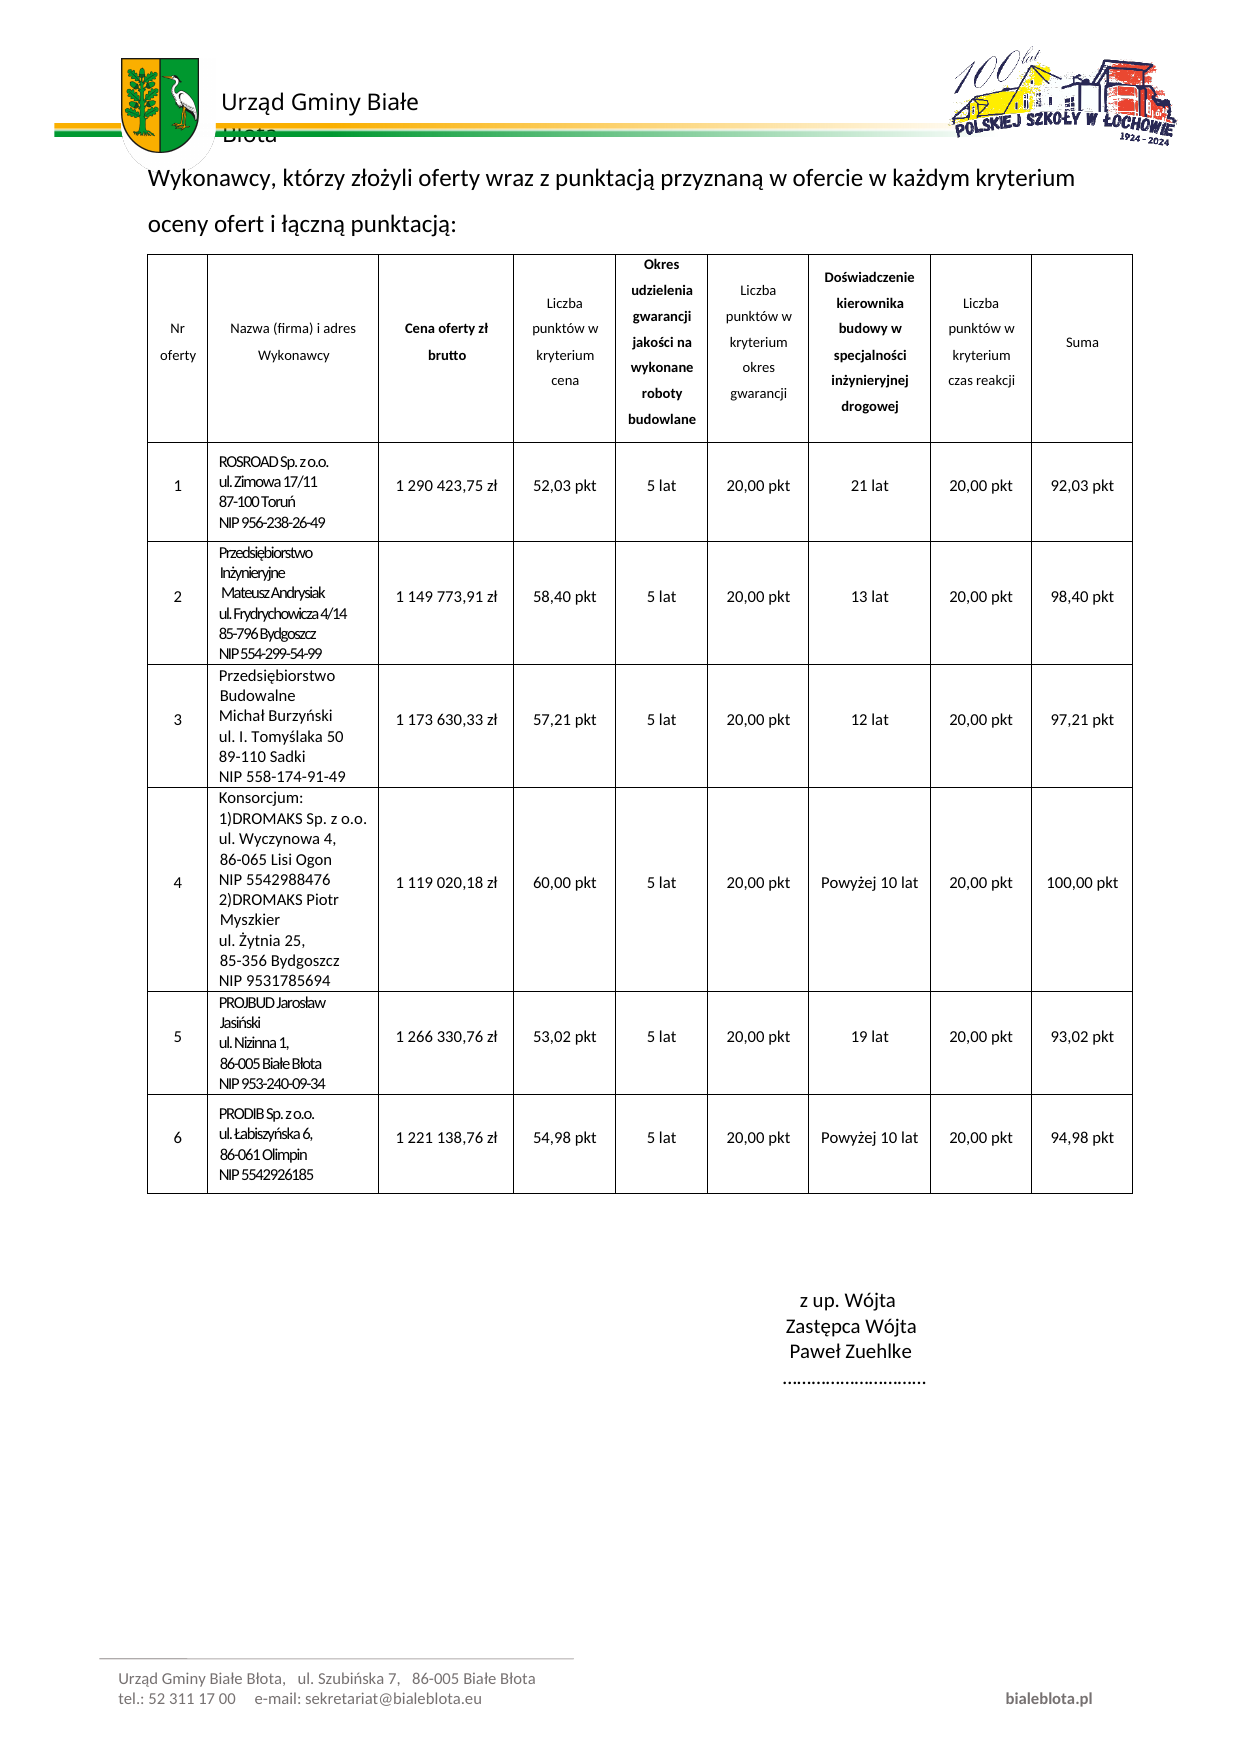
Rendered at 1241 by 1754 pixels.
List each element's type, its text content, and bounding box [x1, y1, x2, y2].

table_cell 1 [148, 443, 207, 541]
table_header Nazwa (firma) i adres Wykonawcy [208, 255, 378, 442]
table_cell 54,98 pkt [514, 1095, 615, 1193]
table_cell 52,03 pkt [514, 443, 615, 541]
table_header Okres udzielenia gwarancji jakości na wykonane roboty budowlane [616, 255, 707, 442]
table_header Liczba punktów w kryterium cena [514, 255, 615, 442]
table_cell 20,00 pkt [931, 1095, 1031, 1193]
table_cell Przedsiębiorstwo Inżynieryjne Mateusz Andrysiak ul. Frydrychowicza 4/14 85-796 Bydgoszcz NIP 554-299-54-99 [208, 542, 378, 664]
table_cell 1 173 630,33 zł [379, 665, 513, 787]
table_cell 5 lat [616, 443, 707, 541]
table_cell 20,00 pkt [708, 1095, 808, 1193]
table_cell Konsorcjum: 1)DROMAKS Sp. z o.o. ul. Wyczynowa 4, 86-065 Lisi Ogon NIP 5542988476 2)DROMAKS Piotr Myszkier ul. Żytnia 25, 85-356 Bydgoszcz NIP 9531785694 [208, 788, 378, 991]
table_cell ROSROAD Sp. z o.o. ul. Zimowa 17/11 87-100 Toruń NIP 956-238-26-49 [208, 443, 378, 541]
table_cell 12 lat [809, 665, 930, 787]
table_cell 97,21 pkt [1032, 665, 1132, 787]
text ………………………… [619, 1364, 1093, 1389]
table_cell 20,00 pkt [931, 992, 1031, 1093]
table_cell 94,98 pkt [1032, 1095, 1132, 1193]
table_cell 20,00 pkt [708, 665, 808, 787]
table_cell 98,40 pkt [1032, 542, 1132, 664]
table_header Liczba punktów w kryterium okres gwarancji [708, 255, 808, 442]
table_cell 57,21 pkt [514, 665, 615, 787]
table_cell PRODIB Sp. z o.o. ul. Łabiszyńska 6, 86-061 Olimpin NIP 5542926185 [208, 1095, 378, 1193]
table_cell 92,03 pkt [1032, 443, 1132, 541]
table_cell 19 lat [809, 992, 930, 1093]
table_cell Powyżej 10 lat [809, 788, 930, 991]
table_cell 58,40 pkt [514, 542, 615, 664]
table_cell 20,00 pkt [708, 788, 808, 991]
text Zastępca Wójta [666, 1313, 1093, 1338]
table_cell 20,00 pkt [708, 443, 808, 541]
table_cell Przedsiębiorstwo Budowalne Michał Burzyński ul. I. Tomyślaka 50 89-110 Sadki NIP 558-174-91-49 [208, 665, 378, 787]
table_cell 4 [148, 788, 207, 991]
table_cell 20,00 pkt [931, 665, 1031, 787]
table_cell 20,00 pkt [931, 443, 1031, 541]
table_cell PROJBUD Jarosław Jasiński ul. Nizinna 1, 86-005 Białe Błota NIP 953-240-09-34 [208, 992, 378, 1093]
table_header Doświadczenie kierownika budowy w specjalności inżynieryjnej drogowej [809, 255, 930, 442]
text Paweł Zuehlke [665, 1338, 1093, 1364]
table_cell 2 [148, 542, 207, 664]
table_cell 6 [148, 1095, 207, 1193]
table_header Cena oferty zł brutto [379, 255, 513, 442]
table_cell 5 lat [616, 992, 707, 1093]
table_cell Powyżej 10 lat [809, 1095, 930, 1193]
table_header Suma [1032, 255, 1132, 442]
table_header Nr oferty [148, 255, 207, 442]
table_cell 1 290 423,75 zł [379, 443, 513, 541]
table_cell 1 221 138,76 zł [379, 1095, 513, 1193]
table_cell 1 119 020,18 zł [379, 788, 513, 991]
table_cell 20,00 pkt [931, 788, 1031, 991]
table_cell 13 lat [809, 542, 930, 664]
table_cell 3 [148, 665, 207, 787]
table_cell 100,00 pkt [1032, 788, 1132, 991]
table_header Liczba punktów w kryterium czas reakcji [931, 255, 1031, 442]
table_cell 20,00 pkt [931, 542, 1031, 664]
table_cell 5 lat [616, 665, 707, 787]
table_cell 5 lat [616, 542, 707, 664]
text z up. Wójta [739, 1288, 1093, 1313]
table_cell 20,00 pkt [708, 992, 808, 1093]
table_cell 1 266 330,76 zł [379, 992, 513, 1093]
table_cell 5 lat [616, 788, 707, 991]
table_cell 93,02 pkt [1032, 992, 1132, 1093]
picture [216, 46, 1179, 146]
table_cell 1 149 773,91 zł [379, 542, 513, 664]
table_cell 20,00 pkt [708, 542, 808, 664]
text Wykonawcy, którzy złożyli oferty wraz z punktacją przyznaną w ofercie w każdym kryterium oceny ofert i łączną punktacją: [148, 162, 1093, 239]
table_cell 5 [148, 992, 207, 1093]
picture [54, 58, 199, 153]
table_cell 60,00 pkt [514, 788, 615, 991]
table_cell 53,02 pkt [514, 992, 615, 1093]
table_cell 5 lat [616, 1095, 707, 1193]
table_cell 21 lat [809, 443, 930, 541]
